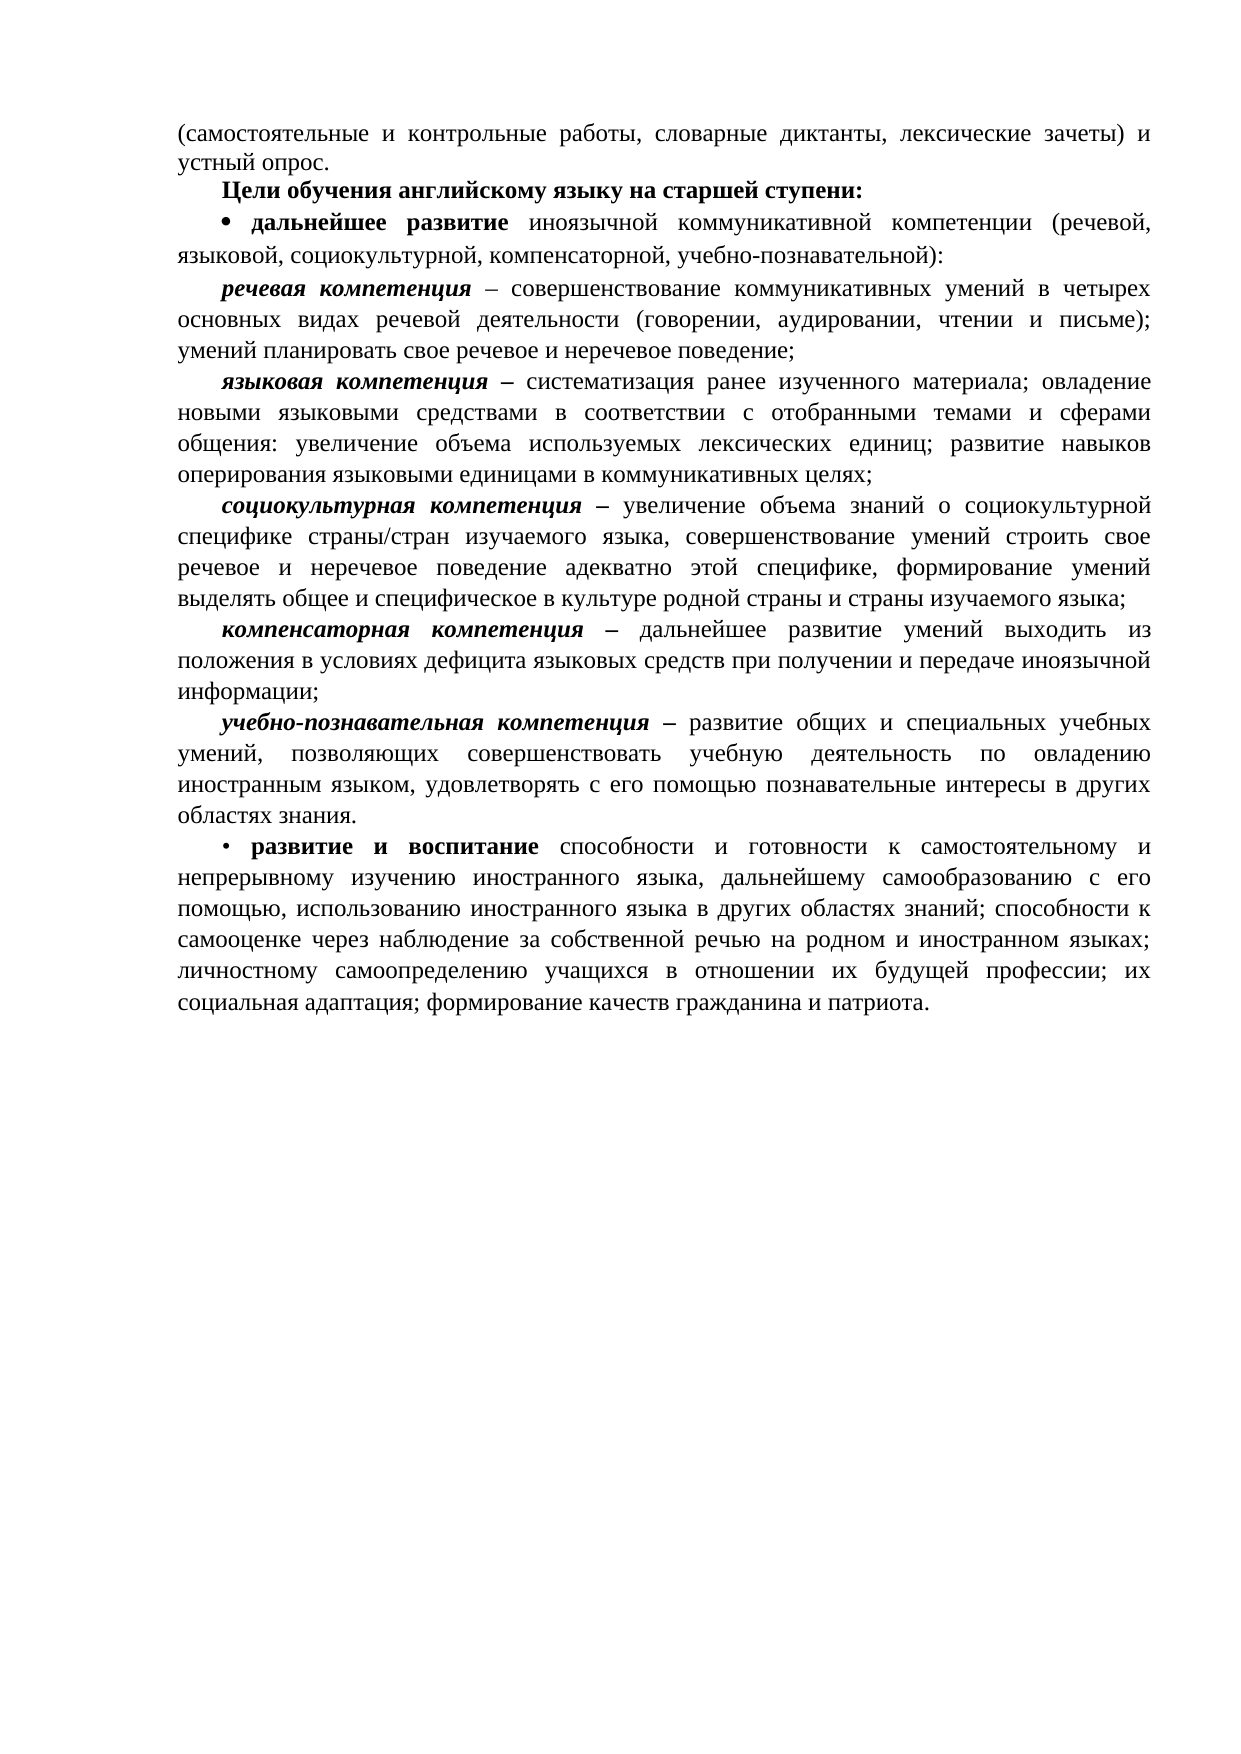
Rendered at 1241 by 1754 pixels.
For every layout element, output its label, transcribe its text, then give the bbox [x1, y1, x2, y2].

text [177, 118, 1152, 176]
text Цели обучения английскому языку на старшей ступени: [177, 176, 1152, 204]
text социокультурная компетенция – увеличение объема знаний о социокультурной специфике страны/стран изучаемого языка, совершенствование умений строить свое речевое и неречевое поведение адекватно этой специфике, формирование умений выделять общее и специфическое в культуре родной страны и страны изучаемого языка; [177, 490, 1152, 612]
text компенсаторная компетенция – дальнейшее развитие умений выходить из положения в условиях дефицита языковых средств при получении и передаче иноязычной информации; [177, 614, 1152, 705]
text учебно-познавательная компетенция – развитие общих и специальных учебных умений, позволяющих совершенствовать учебную деятельность по овладению иностранным языком, удовлетворять с его помощью познавательные интересы в других областях знания. [177, 707, 1152, 829]
text • развитие и воспитание способности и готовности к самостоятельному и непрерывному изучению иностранного языка, дальнейшему самообразованию с его помощью, использованию иностранного языка в других областях знаний; способности к самооценке через наблюдение за собственной речью на родном и иностранном языках; личностному самоопределению учащихся в отношении их будущей профессии; их социальная адаптация; формирование качеств гражданина и патриота. [177, 831, 1152, 1015]
list дальнейшее развитие иноязычной коммуникативной компетенции (речевой, языковой, социокультурной, компенсаторной, учебно-познавательной): [177, 207, 1152, 268]
text языковая компетенция – систематизация ранее изученного материала; овладение новыми языковыми средствами в соответствии с отобранными темами и сферами общения: увеличение объема используемых лексических единиц; развитие навыков оперирования языковыми единицами в коммуникативных целях; [177, 366, 1152, 488]
text речевая компетенция – совершенствование коммуникативных умений в четырех основных видах речевой деятельности (говорении, аудировании, чтении и письме); умений планировать свое речевое и неречевое поведение; [177, 273, 1152, 363]
